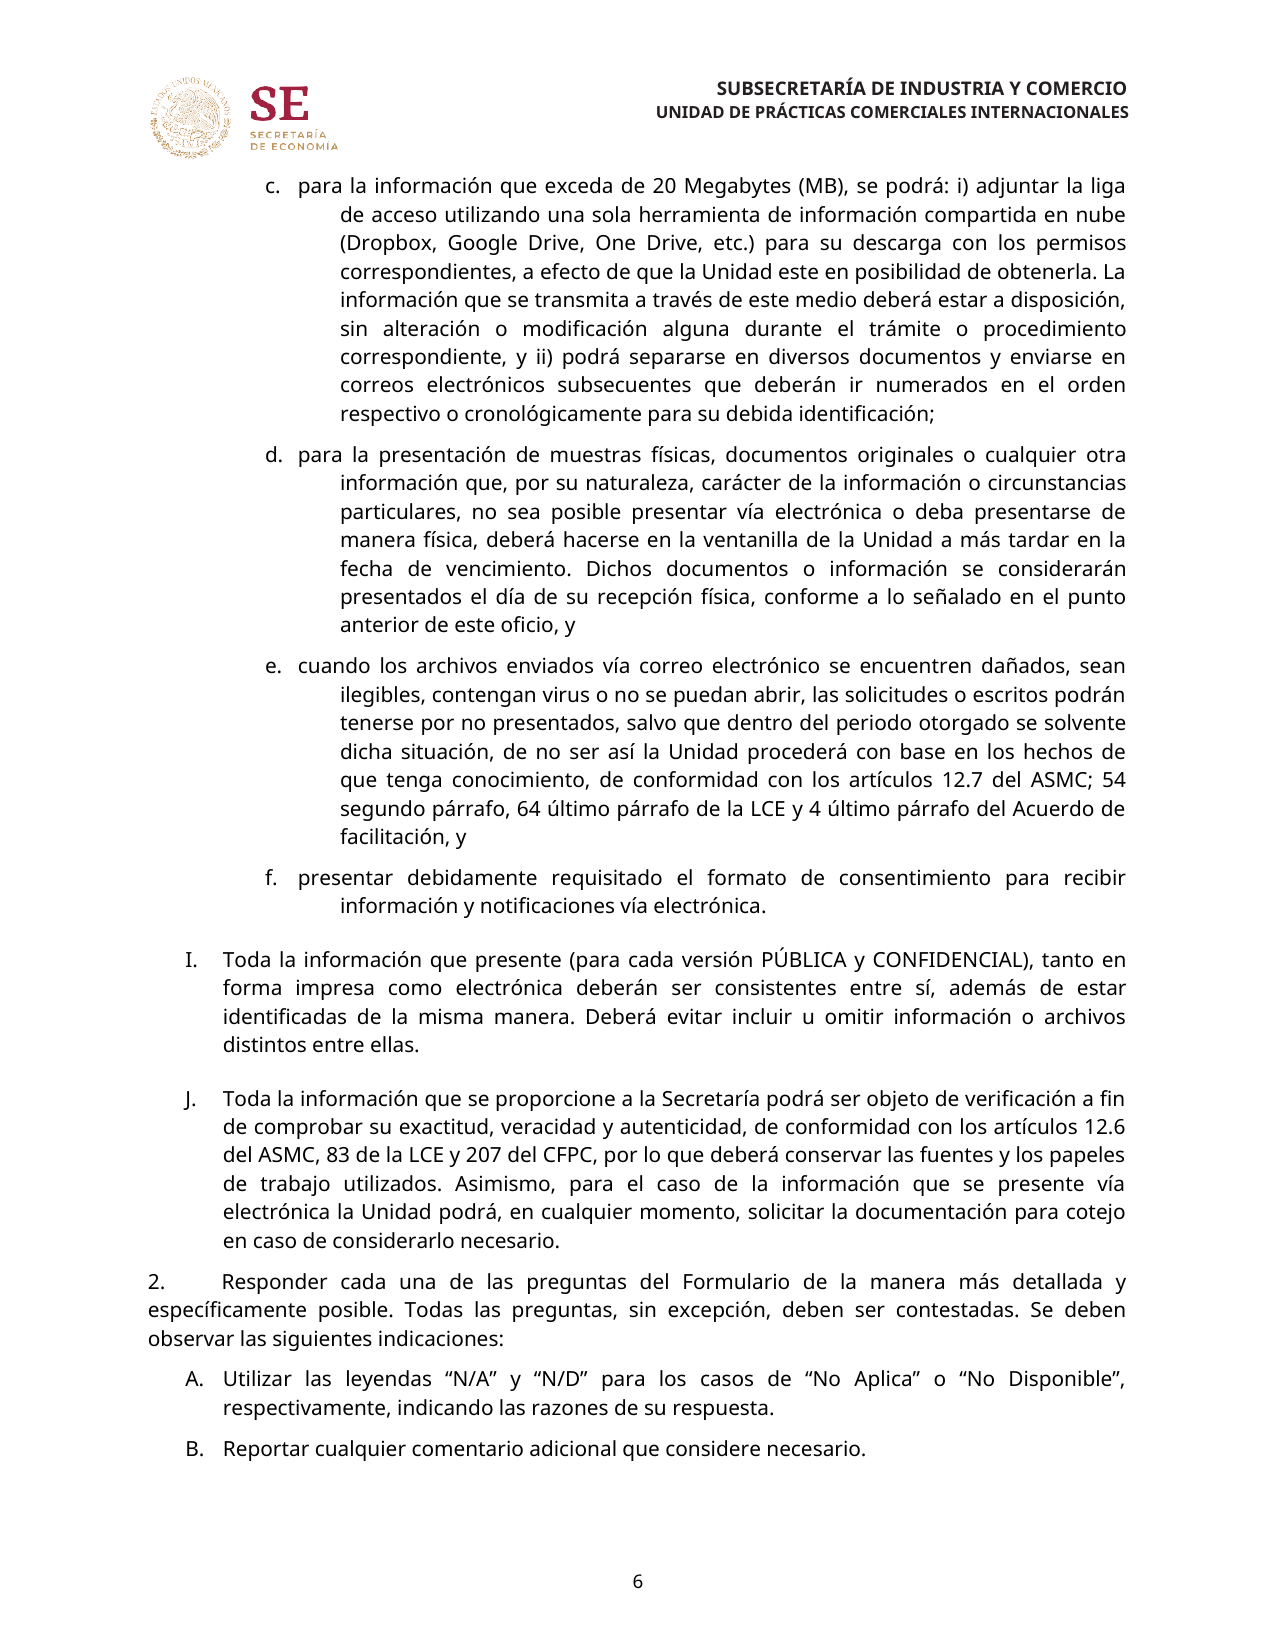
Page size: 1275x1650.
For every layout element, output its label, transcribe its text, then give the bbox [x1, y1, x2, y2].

list Reportar cualquier comentario adicional que considere necesario. [185, 1434, 1127, 1462]
list presentar debidamente requisitado el formato de consentimiento para recibir información y notificaciones vía electrónica. [265, 863, 1127, 920]
picture [250, 129, 338, 150]
list para la información que exceda de 20 Megabytes (MB), se podrá: i) adjuntar la liga de acceso utilizando una sola herramienta de información compartida en nube (Dropbox, Google Drive, One Drive, etc.) para su descarga con los permisos correspondientes, a efecto de que la Unidad este en posibilidad de obtenerla. La información que se transmita a través de este medio deberá estar a disposición, sin alteración o modificación alguna durante el trámite o procedimiento correspondiente, y ii) podrá separarse en diversos documentos y enviarse en correos electrónicos subsecuentes que deberán ir numerados en el orden respectivo o cronológicamente para su debida identificación; [265, 171, 1127, 427]
picture [251, 86, 276, 121]
picture [279, 86, 308, 120]
list Responder cada una de las preguntas del Formulario de la manera más detallada y específicamente posible. Todas las preguntas, sin excepción, deben ser contestadas. Se deben observar las siguientes indicaciones: [148, 1267, 1127, 1352]
list Utilizar las leyendas “N/A” y “N/D” para los casos de “No Aplica” o “No Disponible”, respectivamente, indicando las razones de su respuesta. [185, 1364, 1127, 1421]
list cuando los archivos enviados vía correo electrónico se encuentren dañados, sean ilegibles, contengan virus o no se puedan abrir, las solicitudes o escritos podrán tenerse por no presentados, salvo que dentro del periodo otorgado se solvente dicha situación, de no ser así la Unidad procederá con base en los hechos de que tenga conocimiento, de conformidad con los artículos 12.7 del ASMC; 54 segundo párrafo, 64 último párrafo de la LCE y 4 último párrafo del Acuerdo de facilitación, y [265, 651, 1127, 851]
list para la presentación de muestras físicas, documentos originales o cualquier otra información que, por su naturaleza, carácter de la información o circunstancias particulares, no sea posible presentar vía electrónica o deba presentarse de manera física, deberá hacerse en la ventanilla de la Unidad a más tardar en la fecha de vencimiento. Dichos documentos o información se considerarán presentados el día de su recepción física, conforme a lo señalado en el punto anterior de este oficio, y [265, 440, 1127, 639]
list Toda la información que se proporcione a la Secretaría podrá ser objeto de verificación a fin de comprobar su exactitud, veracidad y autenticidad, de conformidad con los artículos 12.6 del ASMC, 83 de la LCE y 207 del CFPC, por lo que deberá conservar las fuentes y los papeles de trabajo utilizados. Asimismo, para el caso de la información que se presente vía electrónica la Unidad podrá, en cualquier momento, solicitar la documentación para cotejo en caso de considerarlo necesario. [185, 1084, 1127, 1254]
list Toda la información que presente (para cada versión PÚBLICA y CONFIDENCIAL), tanto en forma impresa como electrónica deberán ser consistentes entre sí, además de estar identificadas de la misma manera. Deberá evitar incluir u omitir información o archivos distintos entre ellas. [185, 945, 1127, 1059]
picture [150, 77, 231, 159]
